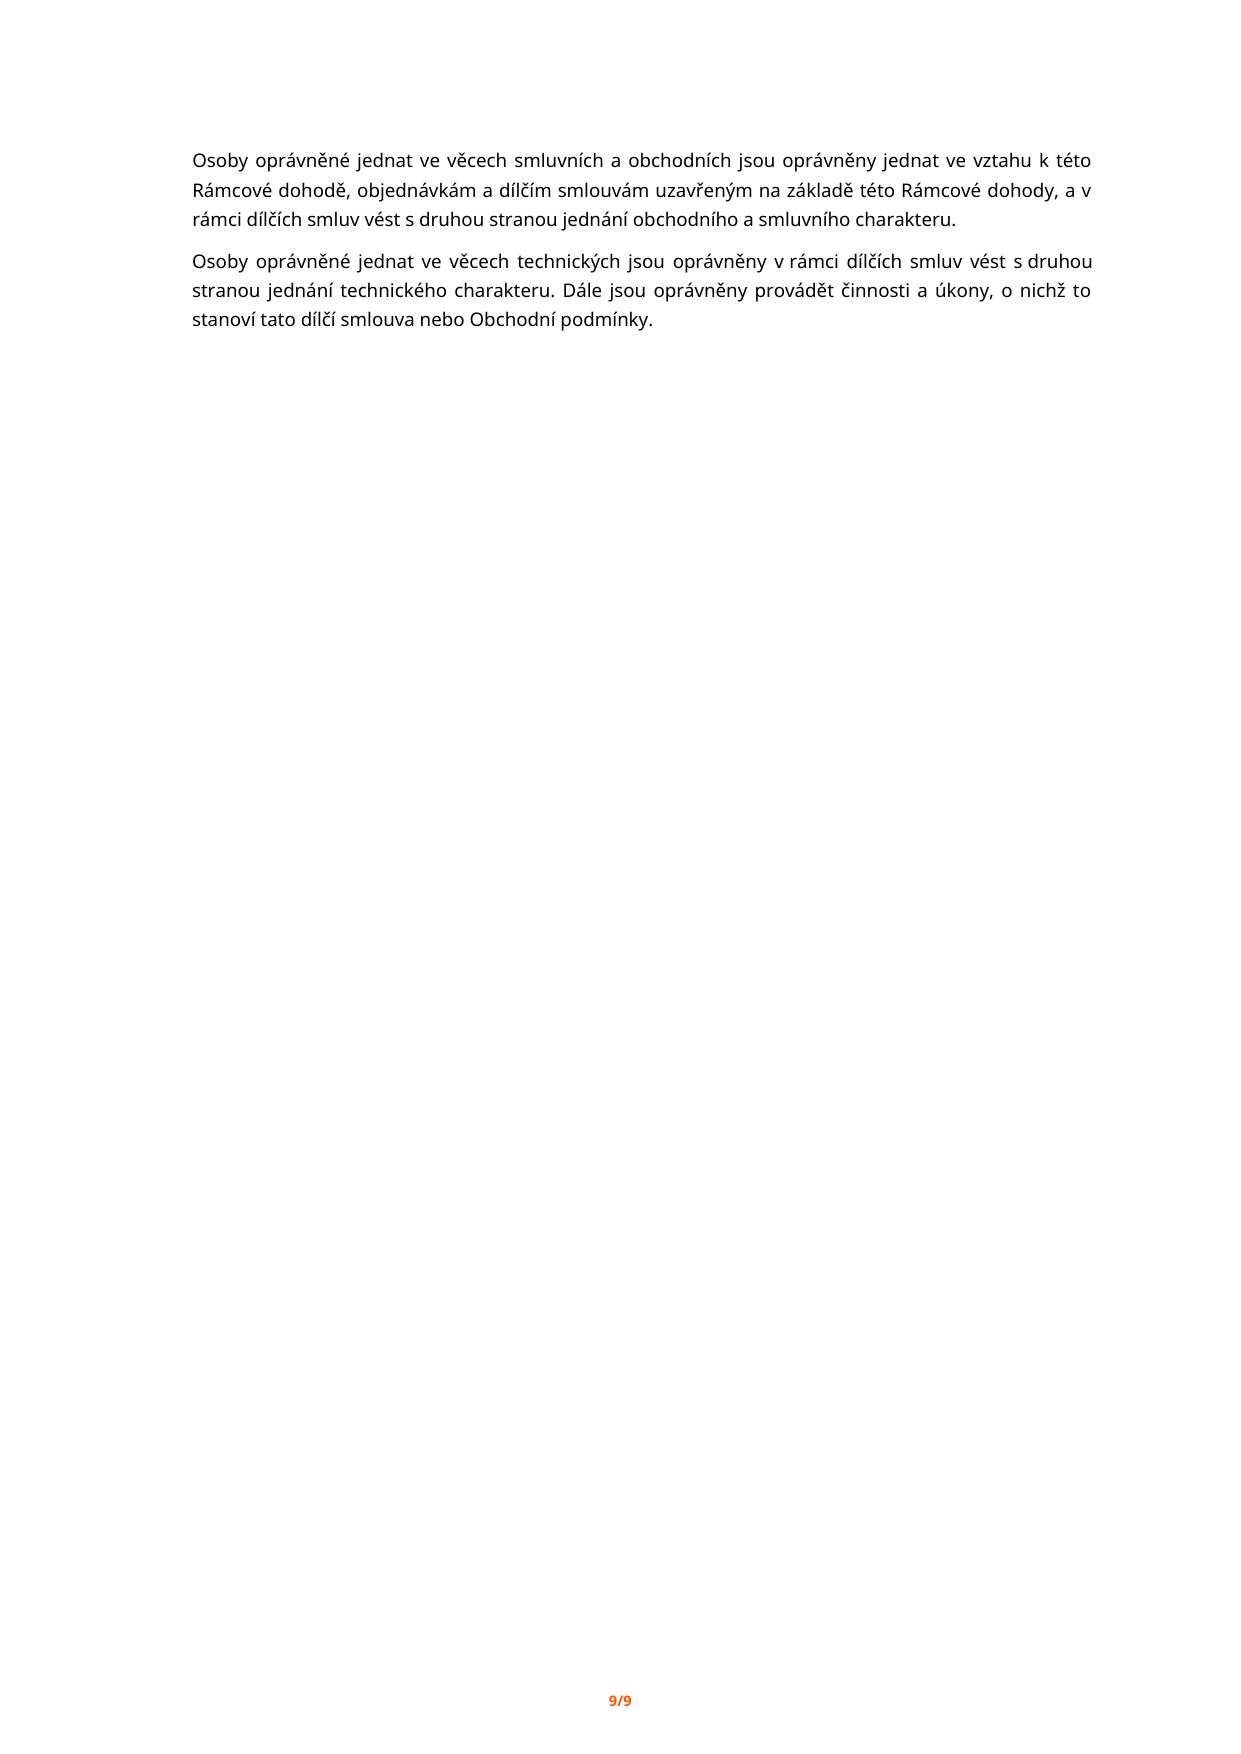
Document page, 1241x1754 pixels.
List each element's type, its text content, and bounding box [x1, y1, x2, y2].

text Osoby oprávněné jednat ve věcech smluvních a obchodních jsou oprávněny jednat ve vztahu k této Rámcové dohodě, objednávkám a dílčím smlouvám uzavřeným na základě této Rámcové dohody, a v rámci dílčích smluv vést s druhou stranou jednání obchodního a smluvního charakteru. [192, 148, 1093, 232]
text Osoby oprávněné jednat ve věcech technických jsou oprávněny v rámci dílčích smluv vést s druhou stranou jednání technického charakteru. Dále jsou oprávněny provádět činnosti a úkony, o nichž to stanoví tato dílčí smlouva nebo Obchodní podmínky. [192, 248, 1093, 332]
